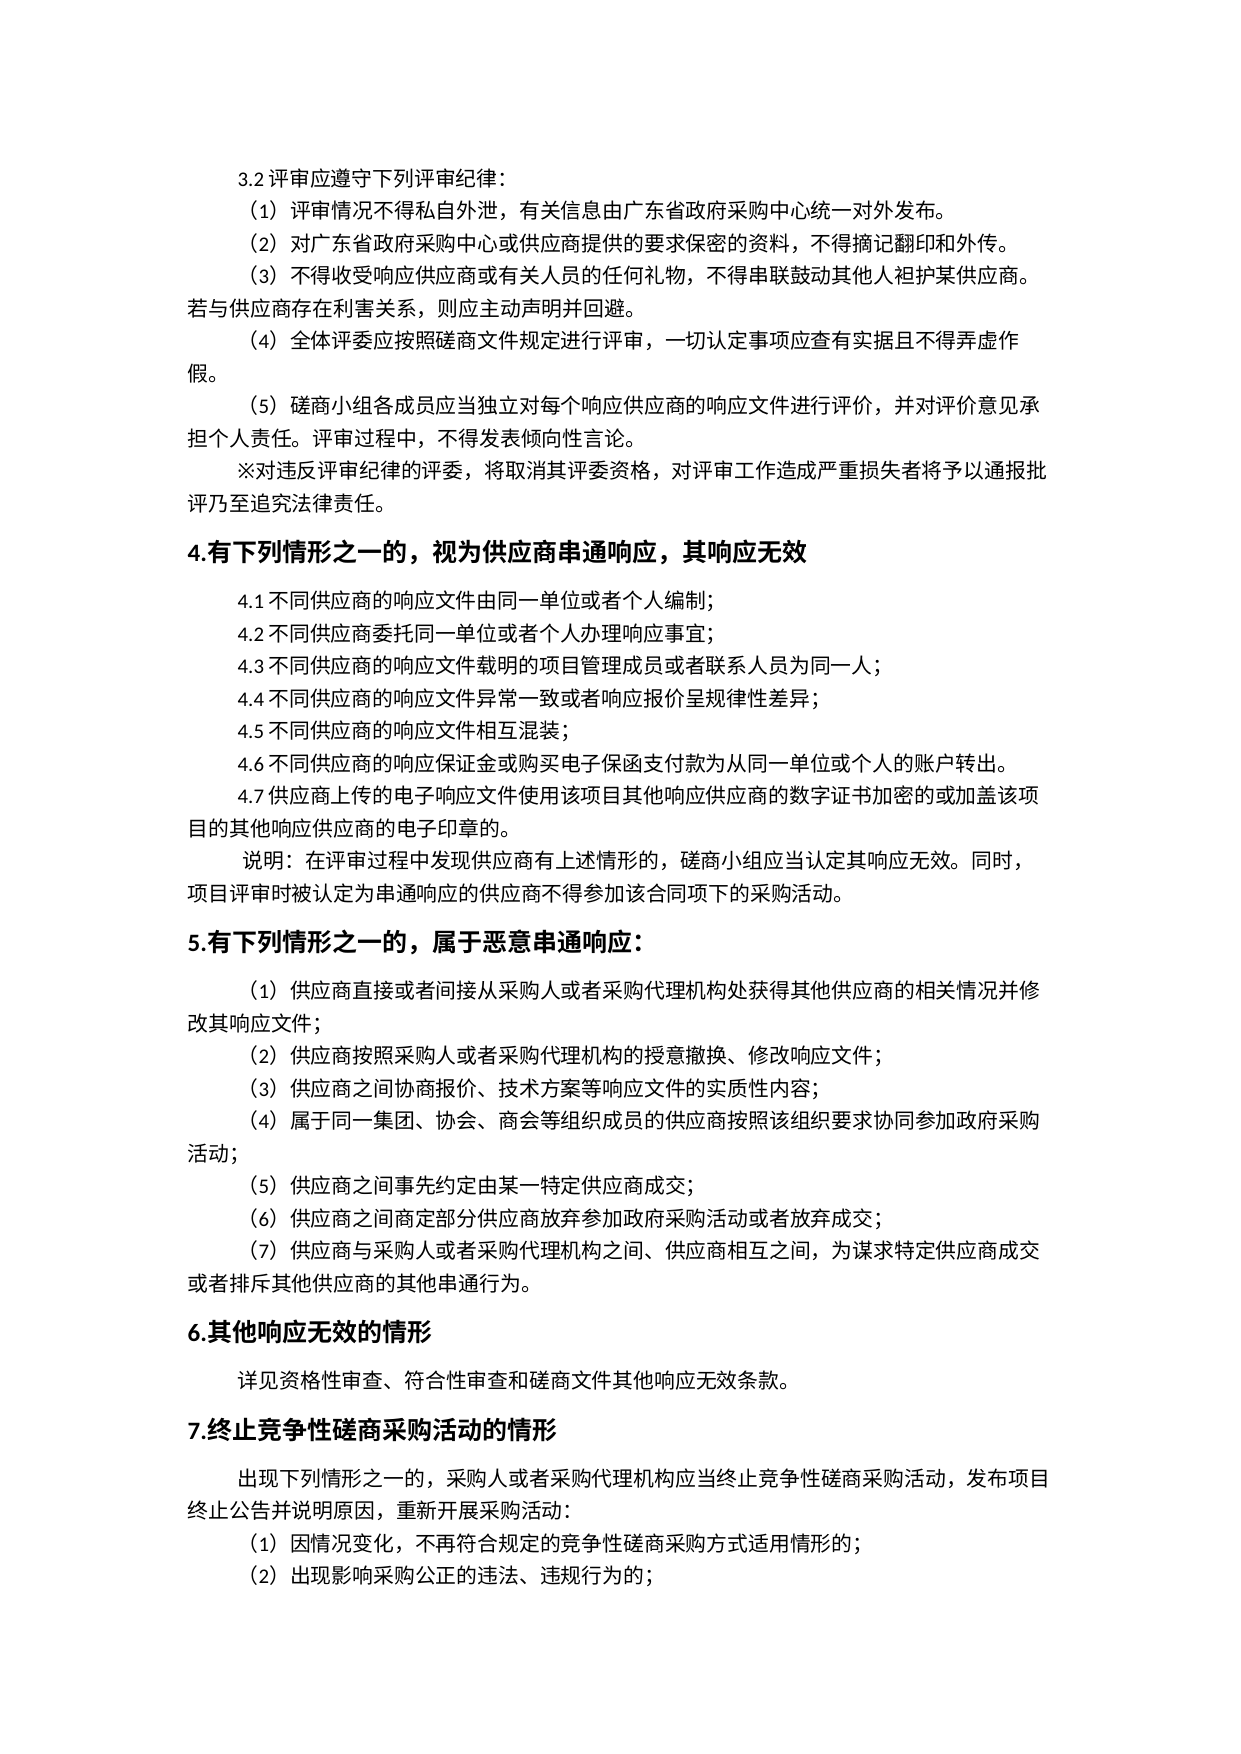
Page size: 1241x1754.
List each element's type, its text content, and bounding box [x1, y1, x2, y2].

text （3）供应商之间协商报价、技术方案等响应文件的实质性内容； [187, 1072, 1053, 1104]
text （2）对广东省政府采购中心或供应商提供的要求保密的资料，不得摘记翻印和外传。 [187, 227, 1053, 259]
text 说明：在评审过程中发现供应商有上述情形的，磋商小组应当认定其响应无效。同时，项目评审时被认定为串通响应的供应商不得参加该合同项下的采购活动。 [187, 844, 1053, 909]
text （1）评审情况不得私自外泄，有关信息由广东省政府采购中心统一对外发布。 [187, 194, 1053, 227]
text （4）全体评委应按照磋商文件规定进行评审，一切认定事项应查有实据且不得弄虚作假。 [187, 324, 1053, 389]
text （1）因情况变化，不再符合规定的竞争性磋商采购方式适用情形的； [187, 1527, 1053, 1559]
text （5）供应商之间事先约定由某一特定供应商成交； [187, 1169, 1053, 1202]
text （2）供应商按照采购人或者采购代理机构的授意撤换、修改响应文件； [187, 1039, 1053, 1072]
text 出现下列情形之一的，采购人或者采购代理机构应当终止竞争性磋商采购活动，发布项目终止公告并说明原因，重新开展采购活动： [187, 1462, 1053, 1527]
text 4.1不同供应商的响应文件由同一单位或者个人编制； [187, 584, 1053, 617]
text （3）不得收受响应供应商或有关人员的任何礼物，不得串联鼓动其他人袒护某供应商。若与供应商存在利害关系，则应主动声明并回避。 [187, 259, 1053, 324]
text ※对违反评审纪律的评委，将取消其评委资格，对评审工作造成严重损失者将予以通报批评乃至追究法律责任。 [187, 454, 1053, 519]
text 4.5不同供应商的响应文件相互混装； [187, 714, 1053, 747]
text 4.4不同供应商的响应文件异常一致或者响应报价呈规律性差异； [187, 682, 1053, 714]
text （1）供应商直接或者间接从采购人或者采购代理机构处获得其他供应商的相关情况并修改其响应文件； [187, 974, 1053, 1039]
text 4.有下列情形之一的，视为供应商串通响应，其响应无效 [187, 519, 1053, 584]
text 3.2评审应遵守下列评审纪律： [187, 162, 1053, 194]
text （2）出现影响采购公正的违法、违规行为的； [187, 1559, 1053, 1592]
text 5.有下列情形之一的，属于恶意串通响应： [187, 909, 1053, 974]
text （5）磋商小组各成员应当独立对每个响应供应商的响应文件进行评价，并对评价意见承担个人责任。评审过程中，不得发表倾向性言论。 [187, 389, 1053, 454]
text （6）供应商之间商定部分供应商放弃参加政府采购活动或者放弃成交； [187, 1202, 1053, 1234]
text （7）供应商与采购人或者采购代理机构之间、供应商相互之间，为谋求特定供应商成交或者排斥其他供应商的其他串通行为。 [187, 1234, 1053, 1299]
text 6.其他响应无效的情形 [187, 1299, 1053, 1364]
text 详见资格性审查、符合性审查和磋商文件其他响应无效条款。 [187, 1364, 1053, 1397]
text 7.终止竞争性磋商采购活动的情形 [187, 1397, 1053, 1462]
text 4.2不同供应商委托同一单位或者个人办理响应事宜； [187, 617, 1053, 649]
text （4）属于同一集团、协会、商会等组织成员的供应商按照该组织要求协同参加政府采购活动； [187, 1104, 1053, 1169]
text 4.7供应商上传的电子响应文件使用该项目其他响应供应商的数字证书加密的或加盖该项目的其他响应供应商的电子印章的。 [187, 779, 1053, 844]
text 4.6不同供应商的响应保证金或购买电子保函支付款为从同一单位或个人的账户转出。 [187, 747, 1053, 779]
text 4.3不同供应商的响应文件载明的项目管理成员或者联系人员为同一人； [187, 649, 1053, 682]
